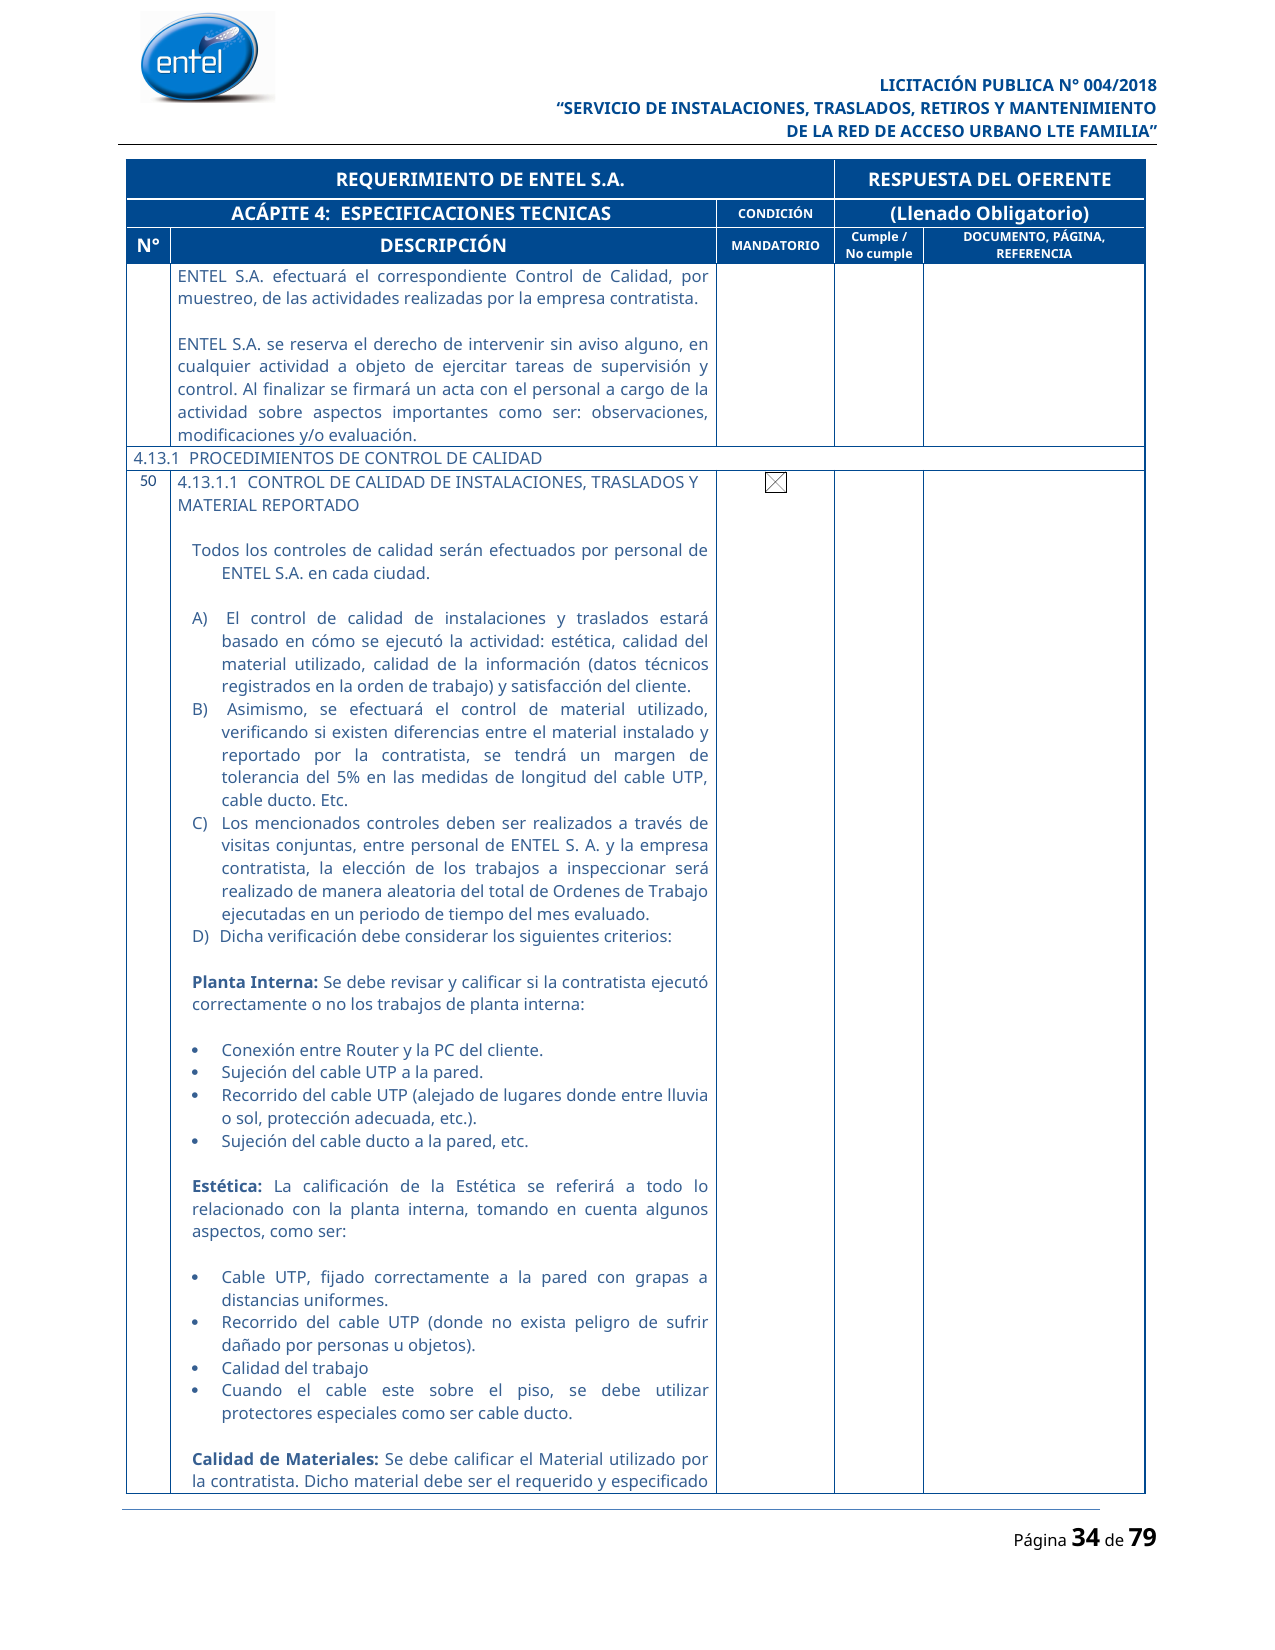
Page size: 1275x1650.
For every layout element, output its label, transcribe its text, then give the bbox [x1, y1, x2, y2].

table_cell DESCRIPCIÓN [171, 228, 716, 263]
table_header RESPUESTA DEL OFERENTE [835, 160, 1144, 198]
table_cell CONDICIÓN [717, 200, 834, 227]
table_cell ACÁPITE 4: ESPECIFICACIONES TECNICAS [127, 200, 716, 227]
table_cell [835, 264, 923, 446]
table_cell Cumple / No cumple [835, 228, 923, 263]
table_cell MANDATORIO [717, 228, 834, 263]
table_cell 4.13.1 PROCEDIMIENTOS DE CONTROL DE CALIDAD [127, 447, 1144, 469]
table_cell [717, 471, 834, 1492]
table_header REQUERIMIENTO DE ENTEL S.A. [127, 160, 834, 198]
table_cell 49 [127, 264, 170, 446]
table_cell (Llenado Obligatorio) [835, 200, 1144, 227]
table_cell 50 [127, 471, 170, 1492]
picture [140, 11, 276, 103]
table_cell DOCUMENTO, PÁGINA, REFERENCIA [924, 228, 1144, 263]
table_cell [717, 264, 834, 446]
table_cell [924, 264, 1144, 446]
table_cell N° [127, 228, 170, 263]
table_cell [924, 471, 1144, 1492]
table_cell [835, 471, 923, 1492]
